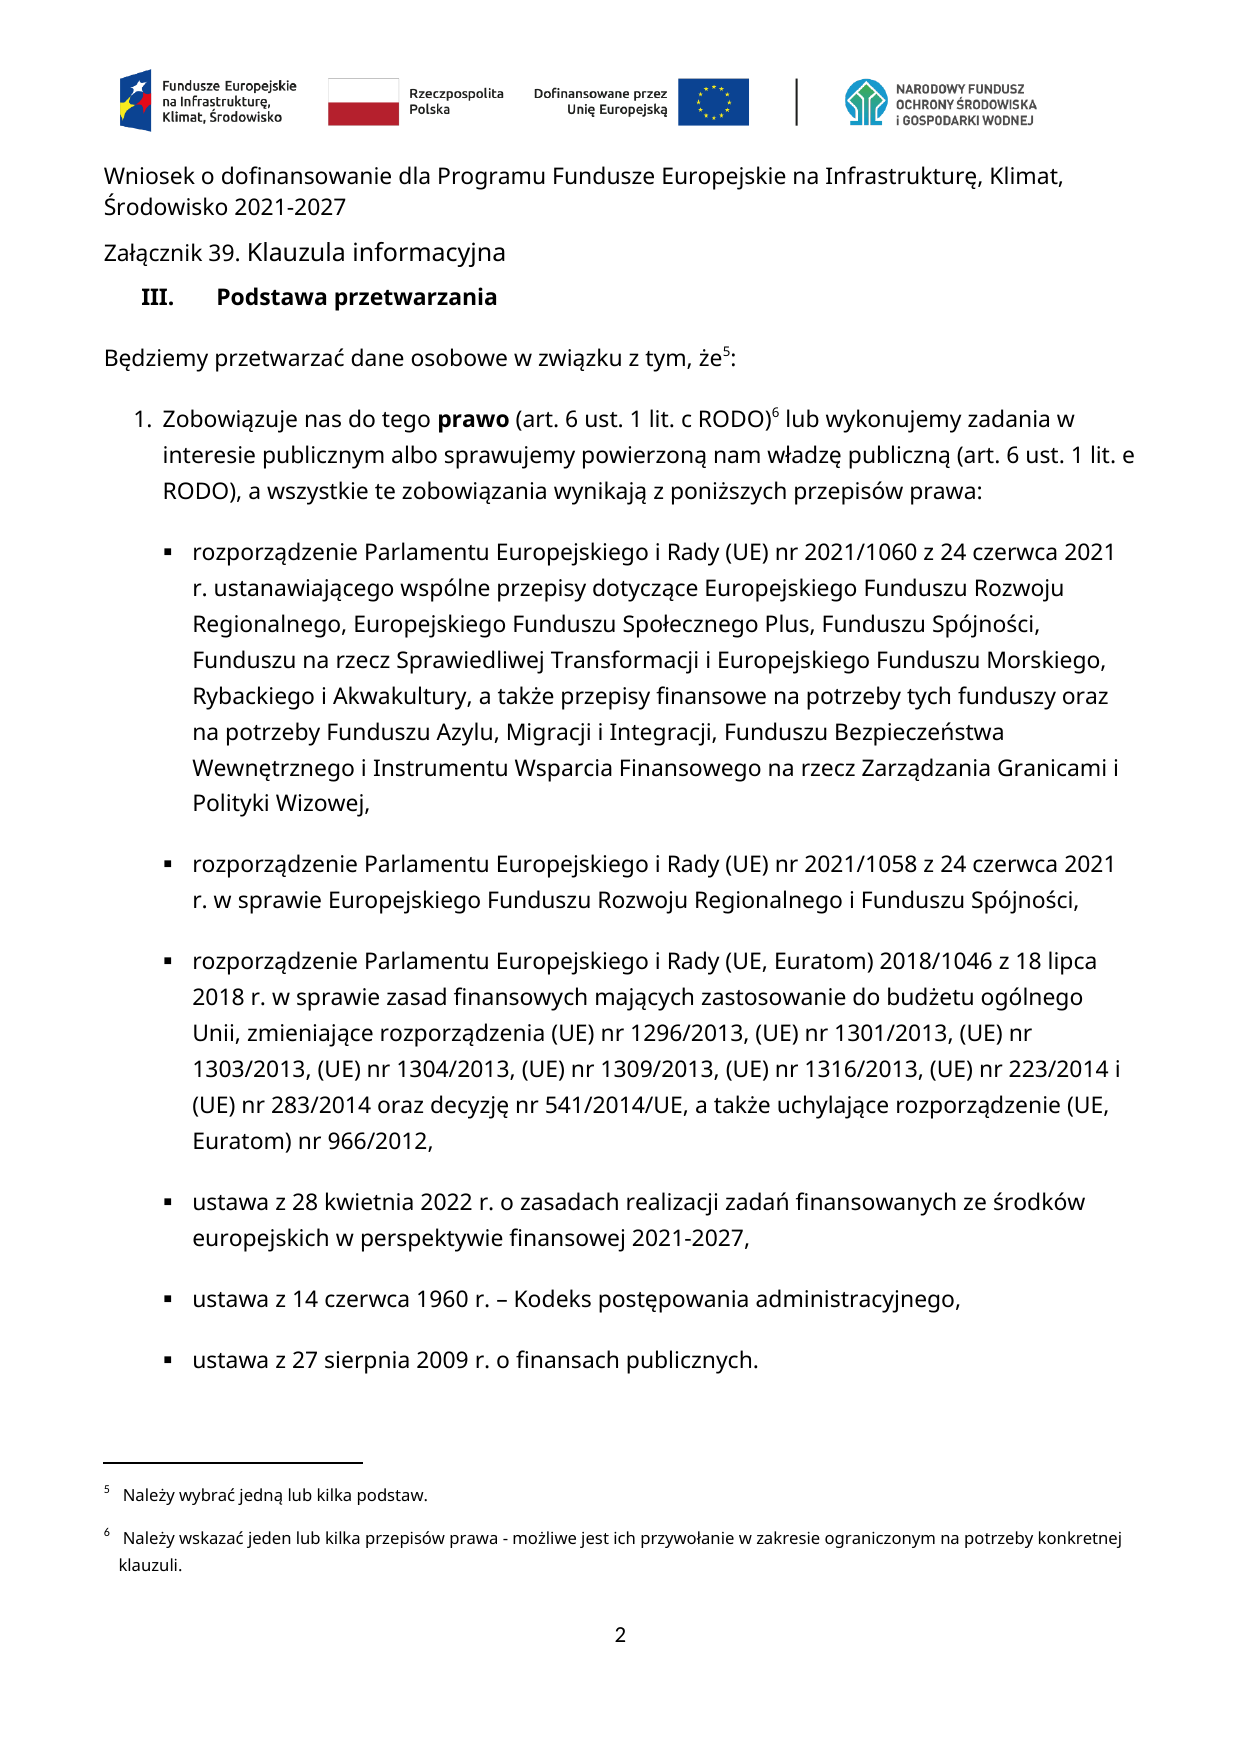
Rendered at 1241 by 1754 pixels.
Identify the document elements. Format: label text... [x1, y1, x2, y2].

list Zobowiązuje nas do tego prawo (art. 6 ust. 1 lit. c RODO) lub wykonujemy zadania w interesie publicznym albo sprawujemy powierzoną nam władzę publiczną (art. 6 ust. 1 lit. e RODO), a wszystkie te zobowiązania wynikają z poniższych przepisów prawa: [133, 403, 1137, 506]
picture [103, 53, 1049, 147]
list rozporządzenie Parlamentu Europejskiego i Rady (UE, Euratom) 2018/1046 z 18 lipca 2018 r. w sprawie zasad finansowych mających zastosowanie do budżetu ogólnego Unii, zmieniające rozporządzenia (UE) nr 1296/2013, (UE) nr 1301/2013, (UE) nr 1303/2013, (UE) nr 1304/2013, (UE) nr 1309/2013, (UE) nr 1316/2013, (UE) nr 223/2014 i (UE) nr 283/2014 oraz decyzję nr 541/2014/UE, a także uchylające rozporządzenie (UE, Euratom) nr 966/2012, [162, 945, 1137, 1156]
list rozporządzenie Parlamentu Europejskiego i Rady (UE) nr 2021/1060 z 24 czerwca 2021 r. ustanawiającego wspólne przepisy dotyczące Europejskiego Funduszu Rozwoju Regionalnego, Europejskiego Funduszu Społecznego Plus, Funduszu Spójności, Funduszu na rzecz Sprawiedliwej Transformacji i Europejskiego Funduszu Morskiego, Rybackiego i Akwakultury, a także przepisy finansowe na potrzeby tych funduszy oraz na potrzeby Funduszu Azylu, Migracji i Integracji, Funduszu Bezpieczeństwa Wewnętrznego i Instrumentu Wsparcia Finansowego na rzecz Zarządzania Granicami i Polityki Wizowej, [162, 536, 1137, 819]
text Będziemy przetwarzać dane osobowe w związku z tym, że: [103, 342, 1137, 373]
list rozporządzenie Parlamentu Europejskiego i Rady (UE) nr 2021/1058 z 24 czerwca 2021 r. w sprawie Europejskiego Funduszu Rozwoju Regionalnego i Funduszu Spójności, [162, 848, 1137, 916]
list ustawa z 27 sierpnia 2009 r. o finansach publicznych. [162, 1344, 1137, 1375]
list ustawa z 14 czerwca 1960 r. – Kodeks postępowania administracyjnego, [162, 1283, 1137, 1314]
list Podstawa przetwarzania [141, 281, 1137, 312]
list ustawa z 28 kwietnia 2022 r. o zasadach realizacji zadań finansowanych ze środków europejskich w perspektywie finansowej 2021-2027, [162, 1186, 1137, 1253]
